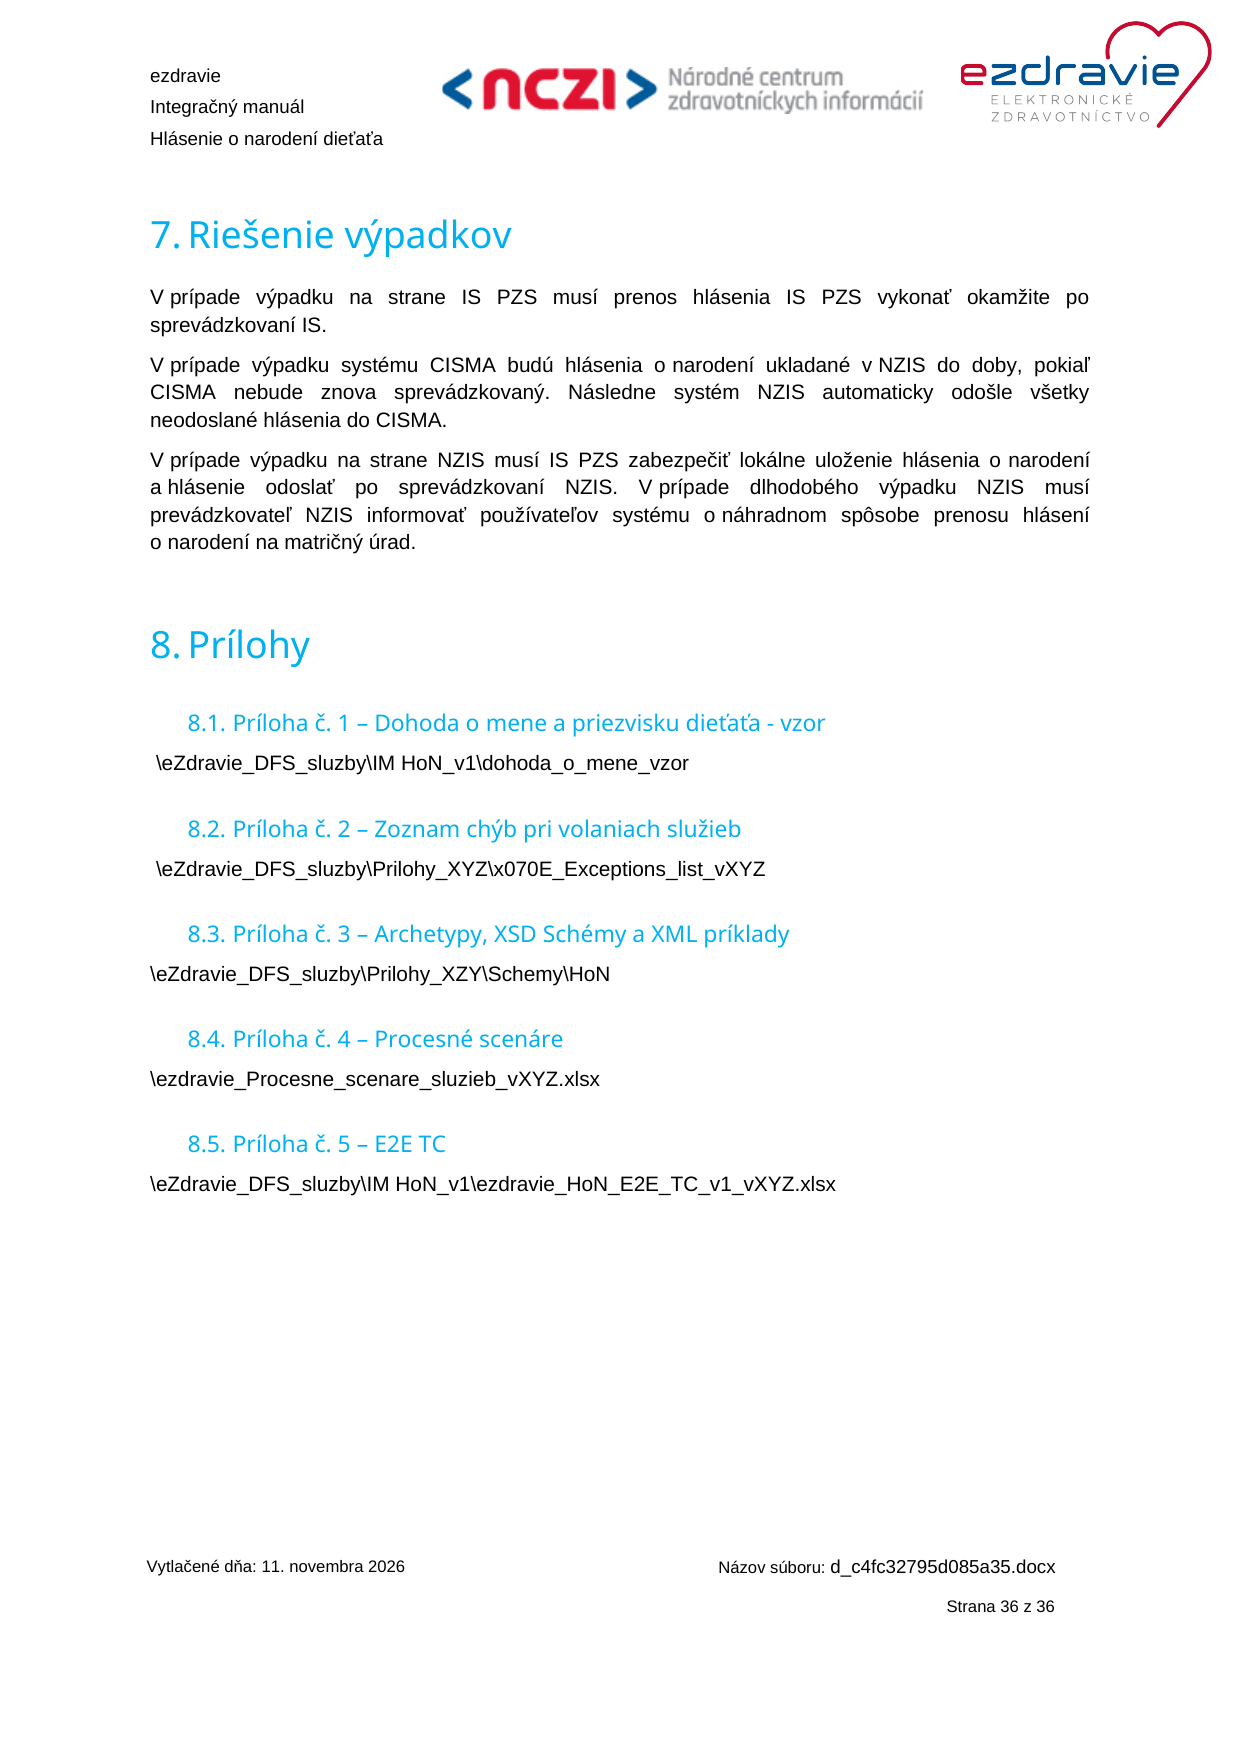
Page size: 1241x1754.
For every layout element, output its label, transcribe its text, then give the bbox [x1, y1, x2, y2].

subtitle Príloha č. 4 – Procesné scenáre [187, 1023, 1090, 1054]
subtitle Riešenie výpadkov [150, 209, 1090, 260]
picture [442, 67, 924, 114]
text \eZdravie_DFS_sluzby\IM HoN_v1\dohoda_o_mene_vzor [150, 751, 1090, 775]
text \ezdravie_Procesne_scenare_sluzieb_vXYZ.xlsx [150, 1067, 1090, 1091]
text \eZdravie_DFS_sluzby\Prilohy_XZY\Schemy\HoN [150, 962, 1090, 986]
text V prípade výpadku systému CISMA budú hlásenia o narodení ukladané v NZIS do doby, pokiaľ CISMA nebude znova sprevádzkovaný. Následne systém NZIS automaticky odošle všetky neodoslané hlásenia do CISMA. [150, 352, 1090, 431]
subtitle Príloha č. 2 – Zoznam chýb pri volaniach služieb [187, 813, 1090, 844]
subtitle Príloha č. 3 – Archetypy, XSD Schémy a XML príklady [187, 918, 1090, 949]
subtitle Príloha č. 1 – Dohoda o mene a priezvisku dieťaťa - vzor [187, 707, 1090, 739]
text V prípade výpadku na strane IS PZS musí prenos hlásenia IS PZS vykonať okamžite po sprevádzkovaní IS. [150, 285, 1090, 336]
text \eZdravie_DFS_sluzby\Prilohy_XYZ\x070E_Exceptions_list_vXYZ [150, 856, 1090, 880]
picture [961, 21, 1212, 128]
subtitle Prílohy [150, 619, 1090, 670]
subtitle Príloha č. 5 – E2E TC [187, 1128, 1090, 1159]
text \eZdravie_DFS_sluzby\IM HoN_v1\ezdravie_HoN_E2E_TC_v1_vXYZ.xlsx [150, 1172, 1090, 1196]
text V prípade výpadku na strane NZIS musí IS PZS zabezpečiť lokálne uloženie hlásenia o narodení a hlásenie odoslať po sprevádzkovaní NZIS. V prípade dlhodobého výpadku NZIS musí prevádzkovateľ NZIS informovať používateľov systému o náhradnom spôsobe prenosu hlásení o narodení na matričný úrad. [150, 447, 1090, 554]
